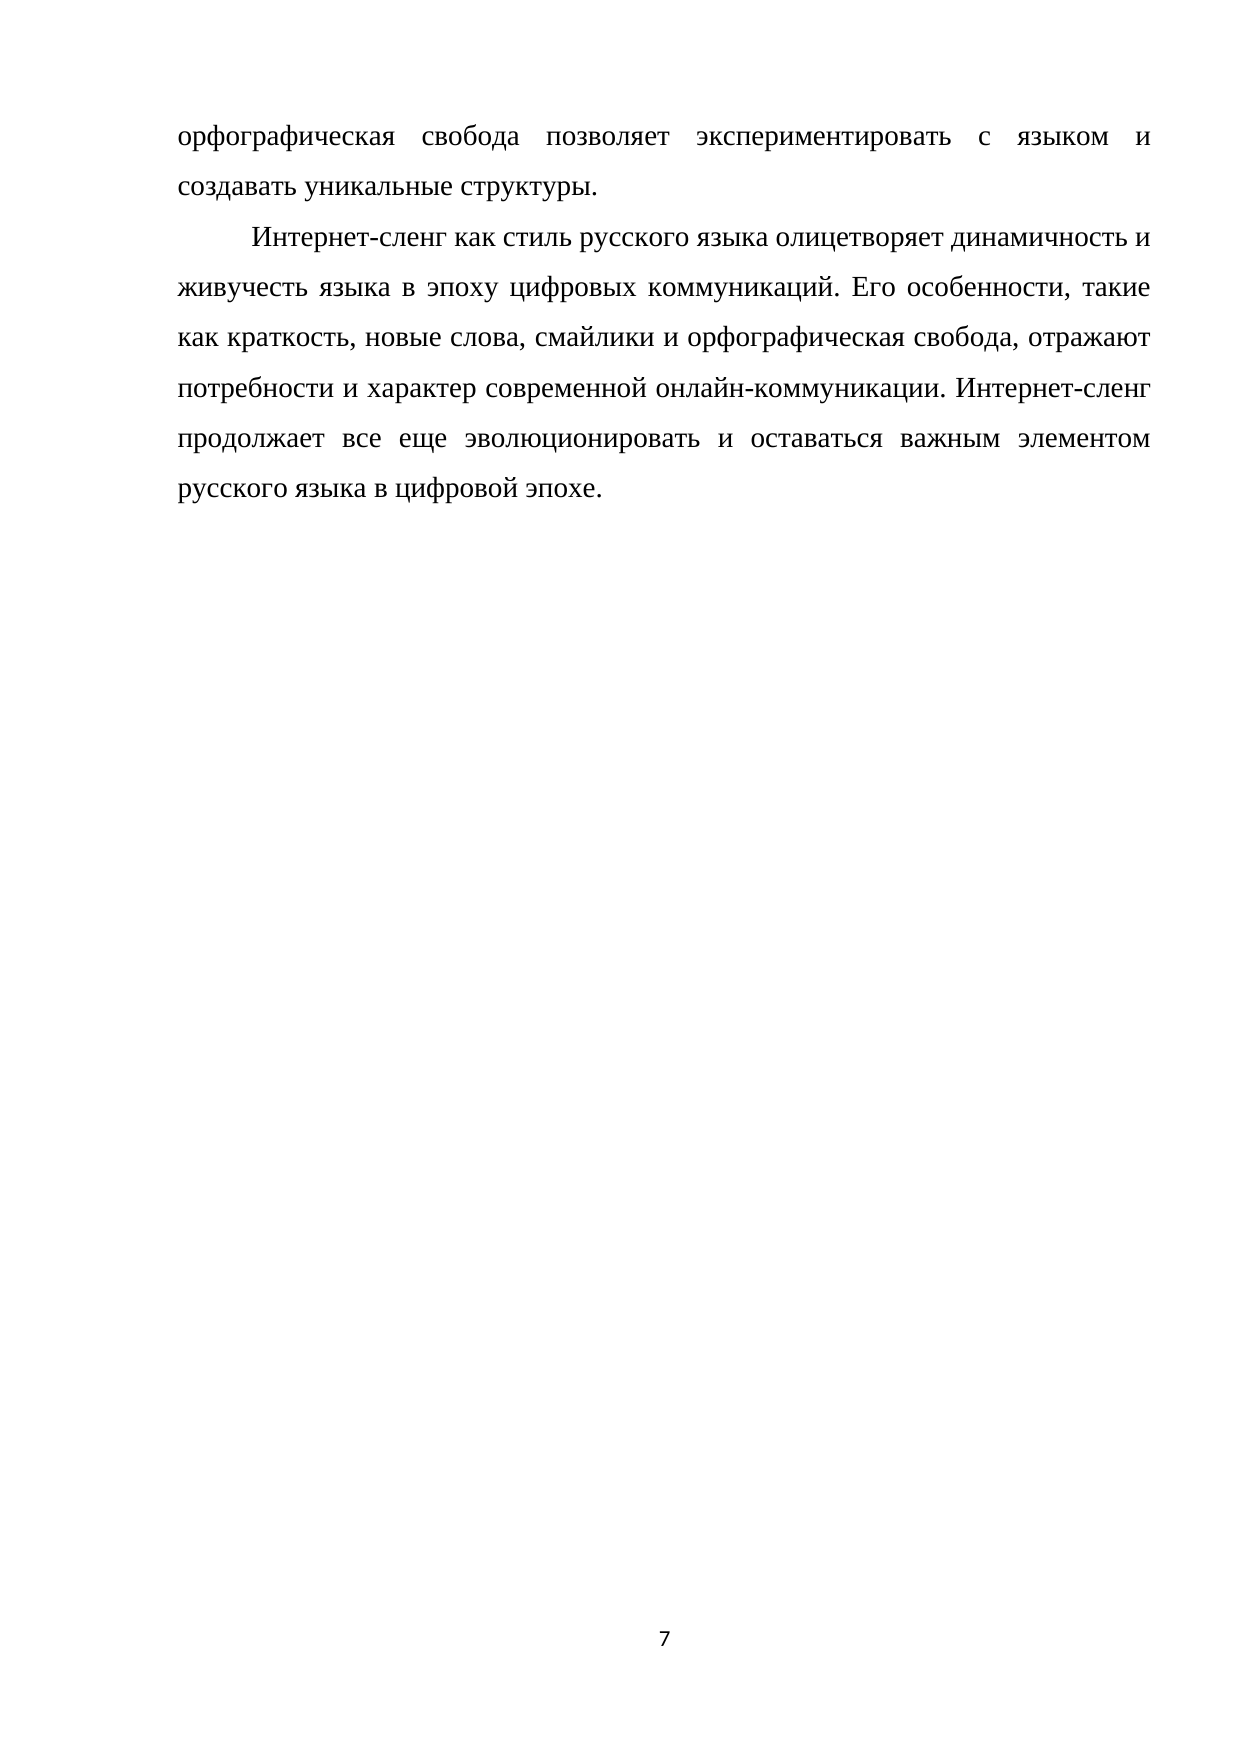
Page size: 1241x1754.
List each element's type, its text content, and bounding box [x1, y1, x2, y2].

text Интернет-сленг как стиль русского языка олицетворяет динамичность и живучесть языка в эпоху цифровых коммуникаций. Его особенности, такие как краткость, новые слова, смайлики и орфографическая свобода, отражают потребности и характер современной онлайн-коммуникации. Интернет-сленг продолжает все еще эволюционировать и оставаться важным элементом русского языка в цифровой эпохе. [177, 219, 1152, 504]
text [177, 118, 1152, 202]
